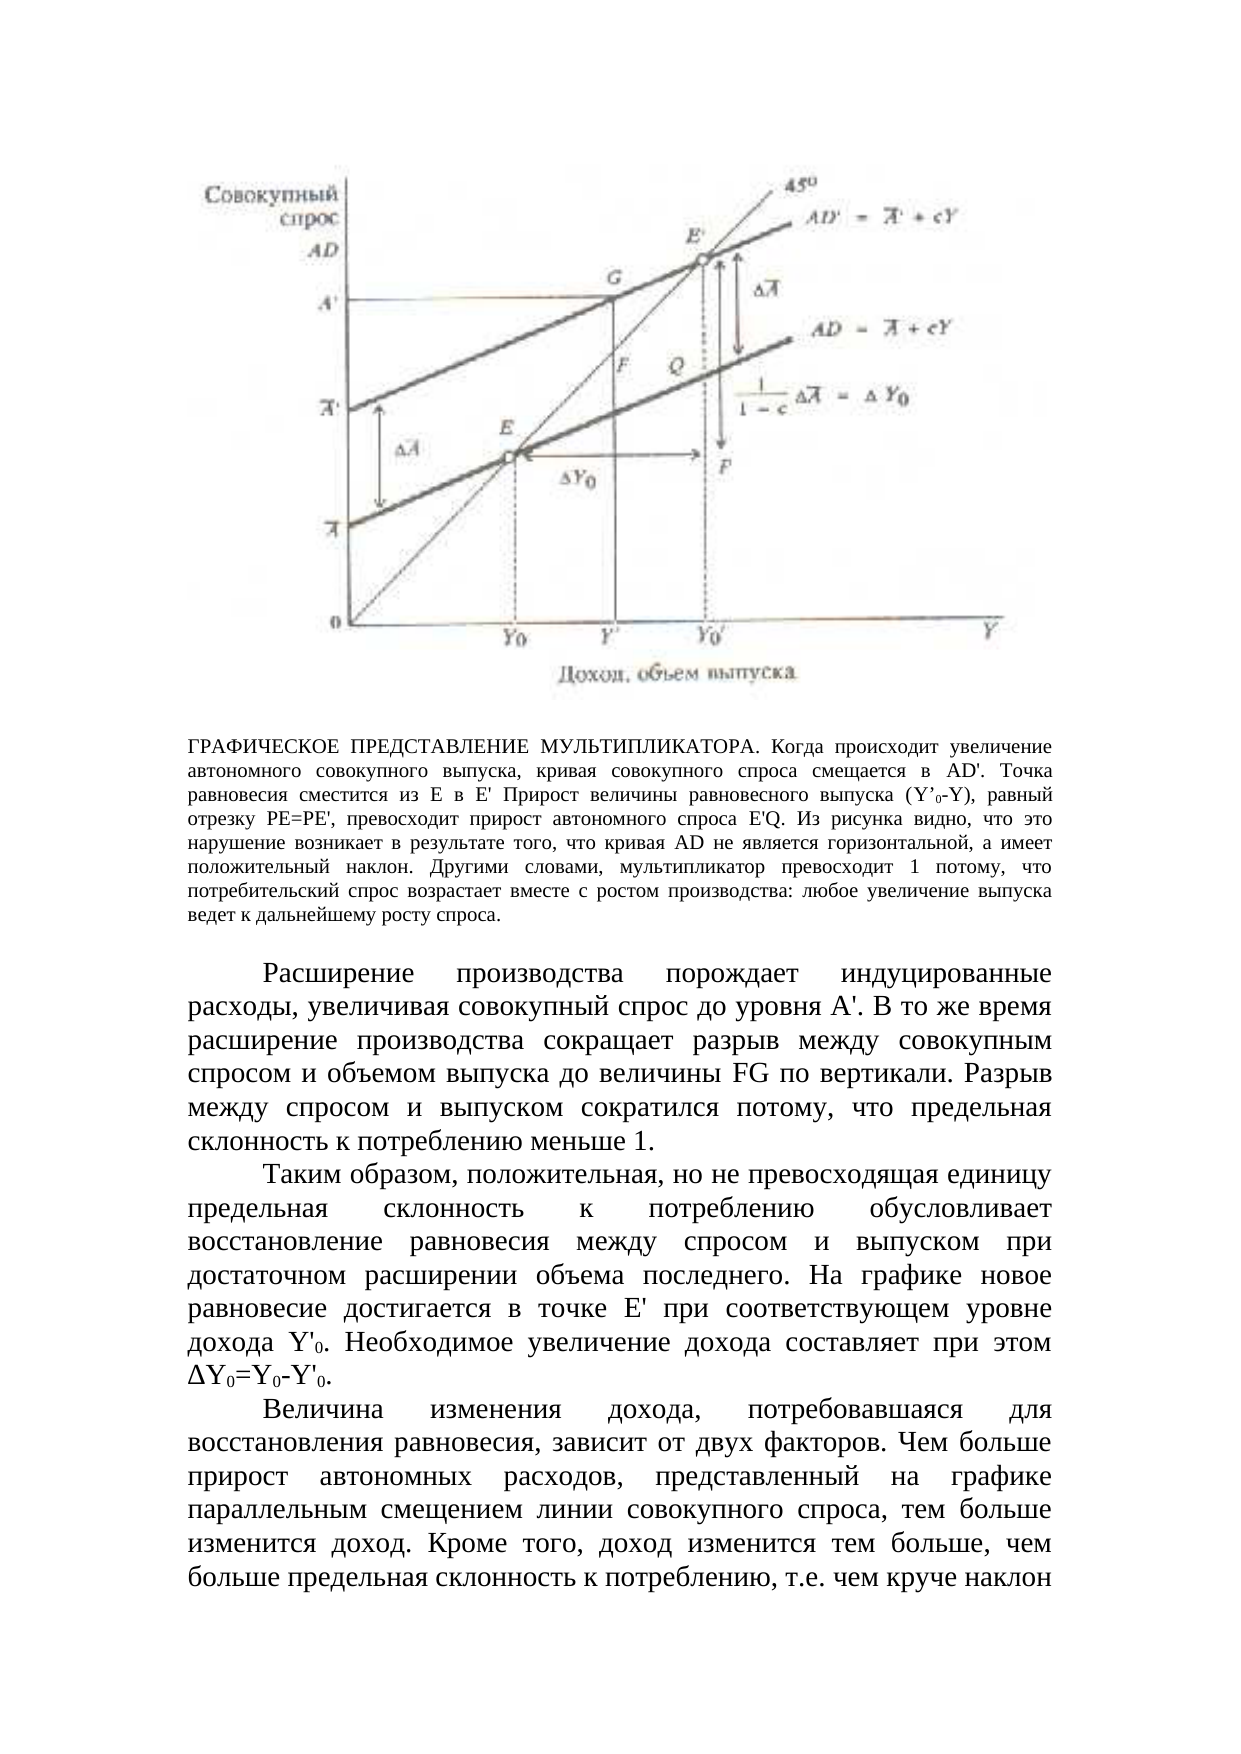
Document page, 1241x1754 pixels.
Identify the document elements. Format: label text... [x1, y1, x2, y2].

text Таким образом, положительная, но не превосходящая единицу предельная склонность к потреблению обусловливает восстановление равновесия между спросом и выпуском при достаточном расширении объема последнего. На графике новое равновесие достигается в точке Е' при соответствующем уровне дохода Y'0. Необходимое увеличение дохода составляет при этом ∆Y0=Y0-Y'0. [187, 1156, 1053, 1391]
picture [187, 149, 1047, 700]
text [187, 1391, 1053, 1592]
text ГРАФИЧЕСКОЕ ПРЕДСТАВЛЕНИЕ МУЛЬТИПЛИКАТОРА. Когда происходит увеличение автономного совокупного выпуска, кривая совокупного спроса смещается в AD'. Точка равновесия сместится из Е в Е' Прирост величины равновесного выпуска (Y’0-Y), равный отрезку РЕ=РЕ', превосходит прирост автономного спроса E'Q. Из рисунка видно, что это нарушение возникает в результате того, что кривая AD не является горизонтальной, а имеет положительный наклон. Другими словами, мультипликатор превосходит 1 потому, что потребительский спрос возрастает вместе с ростом производства: любое увеличение выпуска ведет к дальнейшему росту спроса. [187, 734, 1053, 926]
text Расширение производства порождает индуцированные расходы, увеличивая совокупный спрос до уровня А'. В то же время расширение производства сокращает разрыв между совокупным спросом и объемом выпуска до величины FG по вертикали. Разрыв между спросом и выпуском сократился потому, что предельная склонность к потреблению меньше 1. [187, 955, 1053, 1156]
